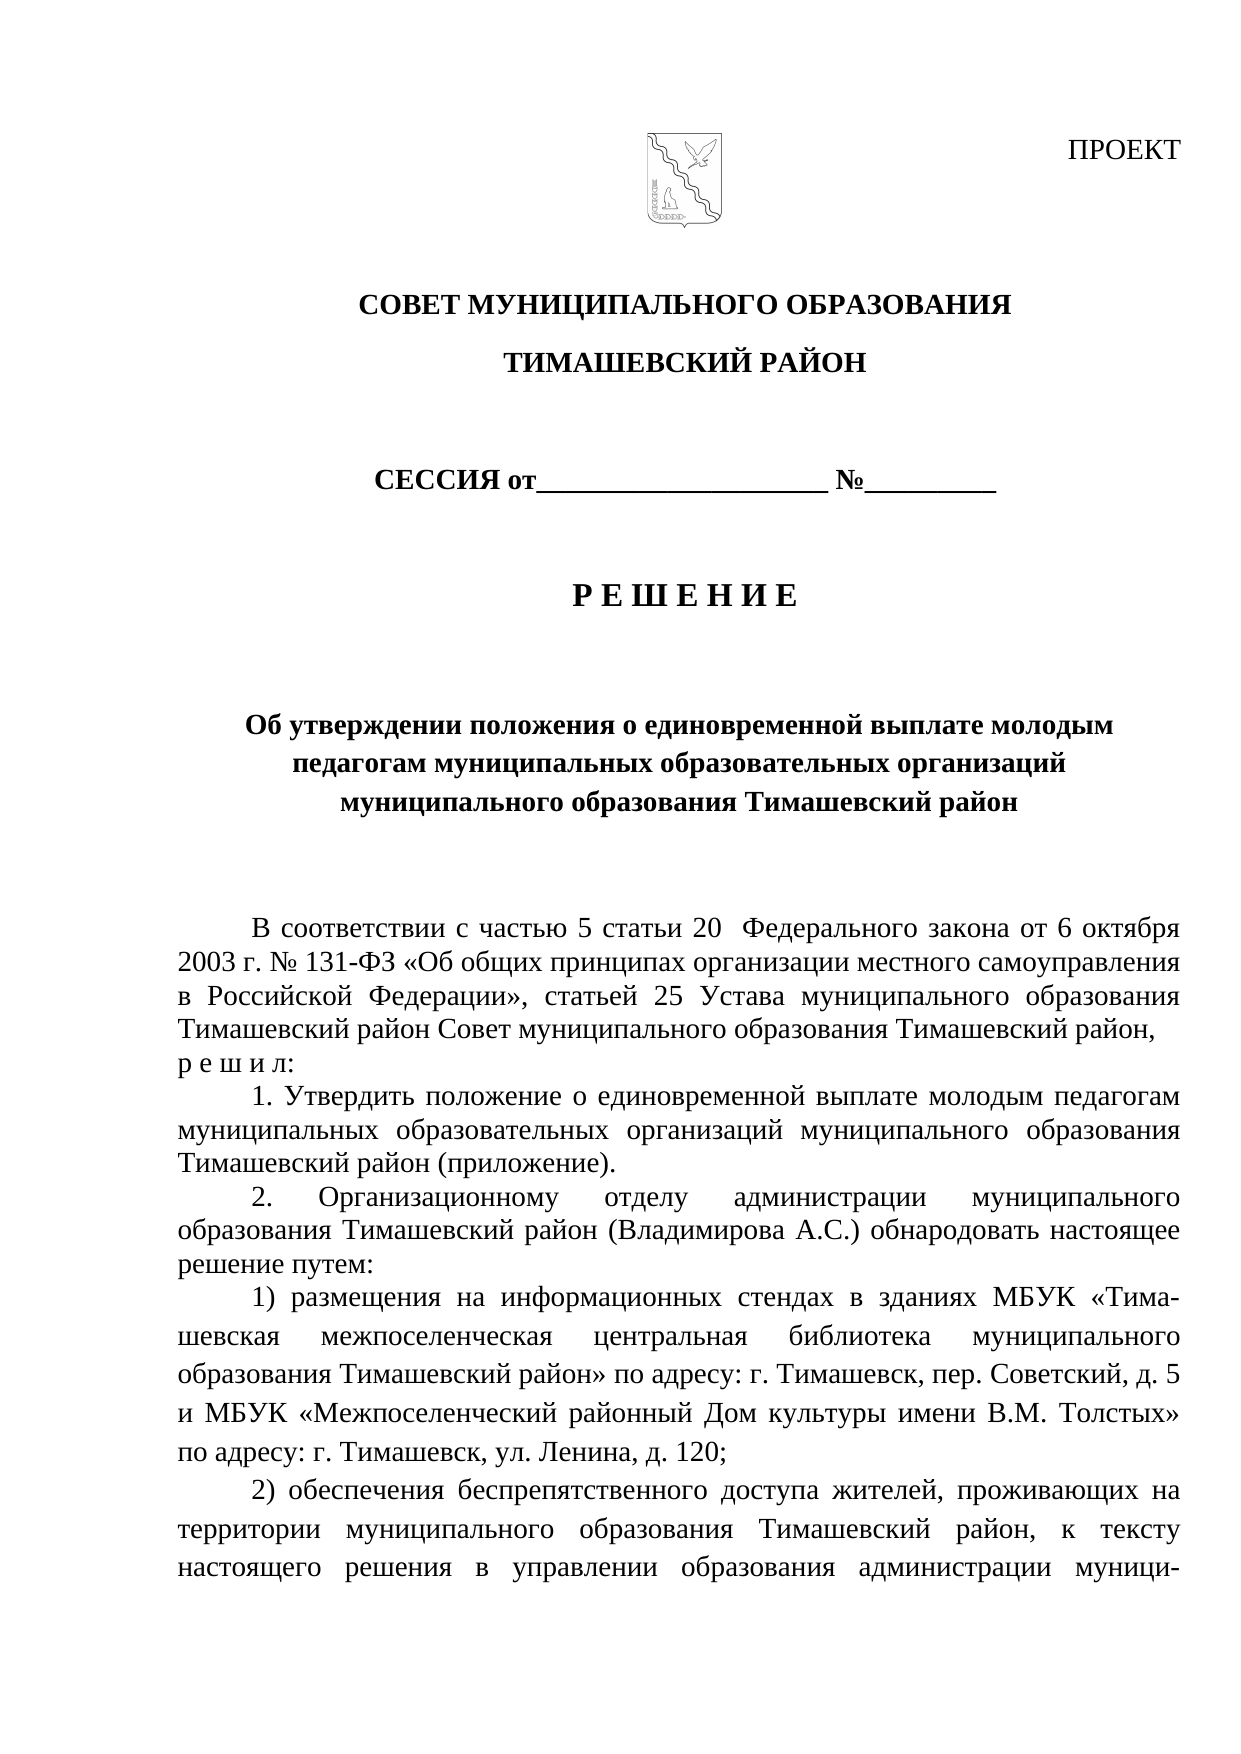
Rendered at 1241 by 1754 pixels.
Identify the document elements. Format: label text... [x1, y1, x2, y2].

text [177, 1472, 1181, 1583]
text В соответствии с частью 5 статьи 20 Федерального закона от 6 октября 2003 г. № 131-ФЗ «Об общих принципах организации местного самоуправления в Российской Федерации», статьей 25 Устава муниципального образования Тимашевский район Совет муниципального образования Тимашевский район, [177, 911, 1181, 1045]
picture [647, 133, 722, 228]
table_header ПРОЕКТ [183, 126, 1187, 220]
text 1. Утвердить положение о единовременной выплате молодым педагогам муниципальных образовательных организаций муниципального образования Тимашевский район (приложение). [177, 1078, 1181, 1179]
text р е ш и л: [177, 1045, 1181, 1078]
table_cell СОВЕТ МУНИЦИПАЛЬНОГО ОБРАЗОВАНИЯ ТИМАШЕВСКИЙ РАЙОН СЕССИЯ от____________________ №_________ Р Е Ш Е Н И Е от _______________________ № _______________ город Тимашевск [183, 220, 1187, 616]
text 1) размещения на информационных стендах в зданиях МБУК «Тима-шевская межпоселенческая центральная библиотека муниципального образования Тимашевский район» по адресу: г. Тимашевск, пер. Советский, д. 5 и МБУК «Межпоселенческий районный Дом культуры имени В.М. Толстых» по адресу: г. Тимашевск, ул. Ленина, д. 120; [177, 1279, 1181, 1467]
text Об утверждении положения о единовременной выплате молодым педагогам муниципальных образовательных организаций муниципального образования Тимашевский район [177, 707, 1181, 818]
text 2. Организационному отделу администрации муниципального образования Тимашевский район (Владимирова А.С.) обнародовать настоящее решение путем: [177, 1179, 1181, 1279]
